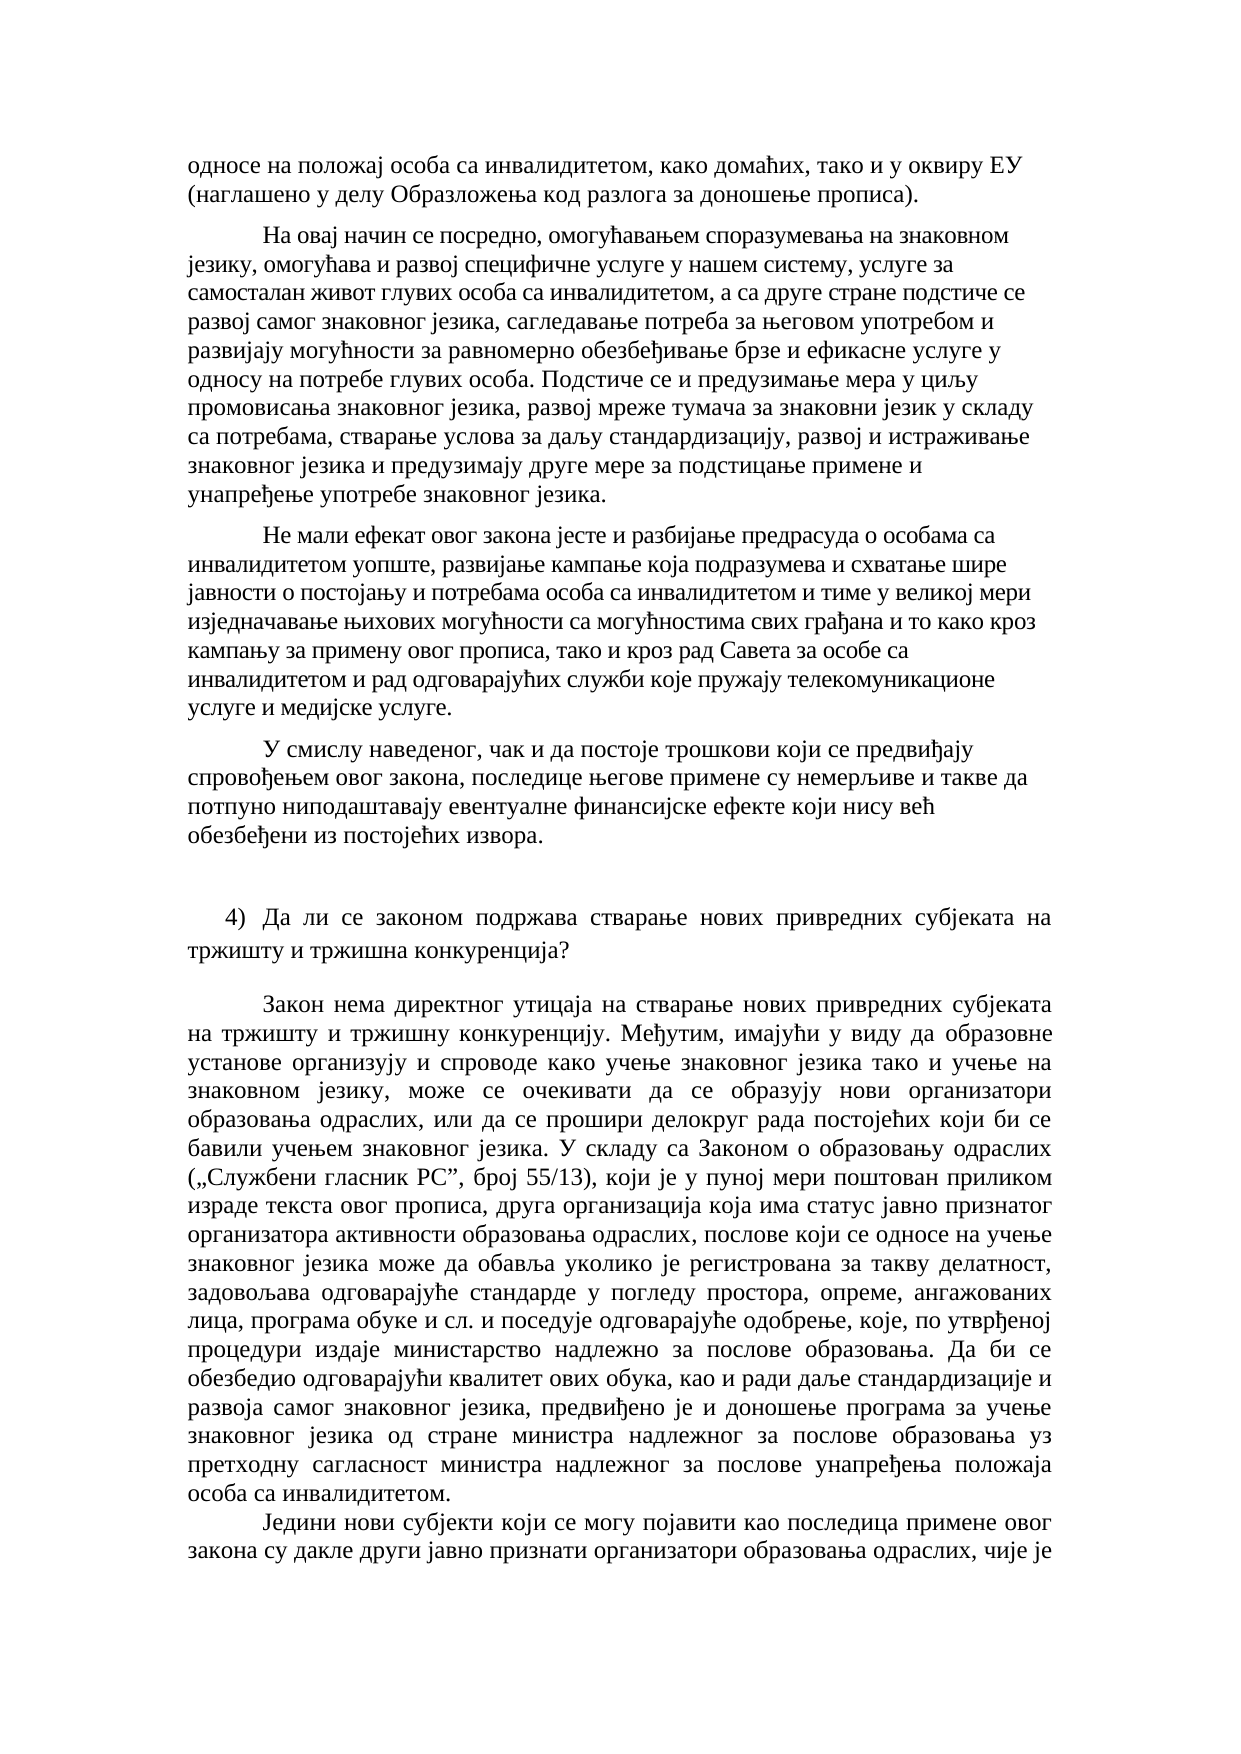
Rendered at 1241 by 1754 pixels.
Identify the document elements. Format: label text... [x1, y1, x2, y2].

text На овај начин се посредно, омогућавањем споразумевања на знаковном језику, омогућава и развој специфичне услуге у нашем систему, услуге за самосталан живот глувих особа са инвалидитетом, а са друге стране подстиче се развој самог знаковног језика, сагледавање потреба за његовом употребом и развијају могућности за равномерно обезбеђивање брзе и ефикасне услуге у односу на потребе глувих особа. Подстиче се и предузимање мера у циљу промовисања знаковног језика, развој мреже тумача за знаковни језик у складу са потребама, стварање услова за даљу стандардизацију, развој и истраживање знаковног језика и предузимају друге мере за подстицање примене и унапређење употребе знаковног језика. [187, 220, 1053, 507]
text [187, 150, 1053, 207]
text Закон нема директног утицаја на стварање нових привредних субјеката на тржишту и тржишну конкуренцију. Међутим, имајући у виду да образовне установе организују и спроводе како учење знаковног језика тако и учење на знаковном језику, може се очекивати да се образују нови организатори образовања одраслих, или да се прошири делокруг рада постојећих који би се бавили учењем знаковног језика. У складу са Законом о образовању одраслих („Службени гласник РС”, број 55/13), који је у пуној мери поштован приликом израде текста овог прописа, друга организација која има статус јавно признатог организатора активности образовања одраслих, послове који се односе на учење знаковног језика може да обавља уколико је регистрована за такву делатност, задовољава одговарајуће стандарде у погледу простора, опреме, ангажованих лица, програма обуке и сл. и поседује одговарајуће одобрење, које, по утврђеној процедури издаје министарство надлежно за послове образовања. Да би се обезбедио одговарајући квалитет ових обука, као и ради даље стандардизације и развоја самог знаковног језика, предвиђено је и доношење програма за учење знаковног језика од стране министра надлежног за послове образовања уз претходну сагласност министра надлежног за послове унапређења положаја особа са инвалидитетом. [187, 989, 1053, 1507]
text У смислу наведеног, чак и да постоје трошкови који се предвиђају спровођењем овог закона, последице његове примене су немерљиве и такве да потпуно ниподаштавају евентуалне финансијске ефекте који нису већ обезбеђени из постојећих извора. [187, 734, 1053, 849]
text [187, 1507, 1053, 1564]
list Да ли се законом подржава стварање нових привредних субјеката на тржишту и тржишна конкуренција? [187, 902, 1053, 964]
text Не мали ефекат овог закона јесте и разбијање предрасуда о особама са инвалидитетом уопште, развијање кампање која подразумева и схватање шире јавности о постојању и потребама особа са инвалидитетом и тиме у великој мери изједначавање њихових могућности са могућностима свих грађана и то како кроз кампању за примену овог прописа, тако и кроз рад Савета за особе са инвалидитетом и рад одговарајућих служби које пружају телекомуникационе услуге и медијске услуге. [187, 520, 1053, 721]
